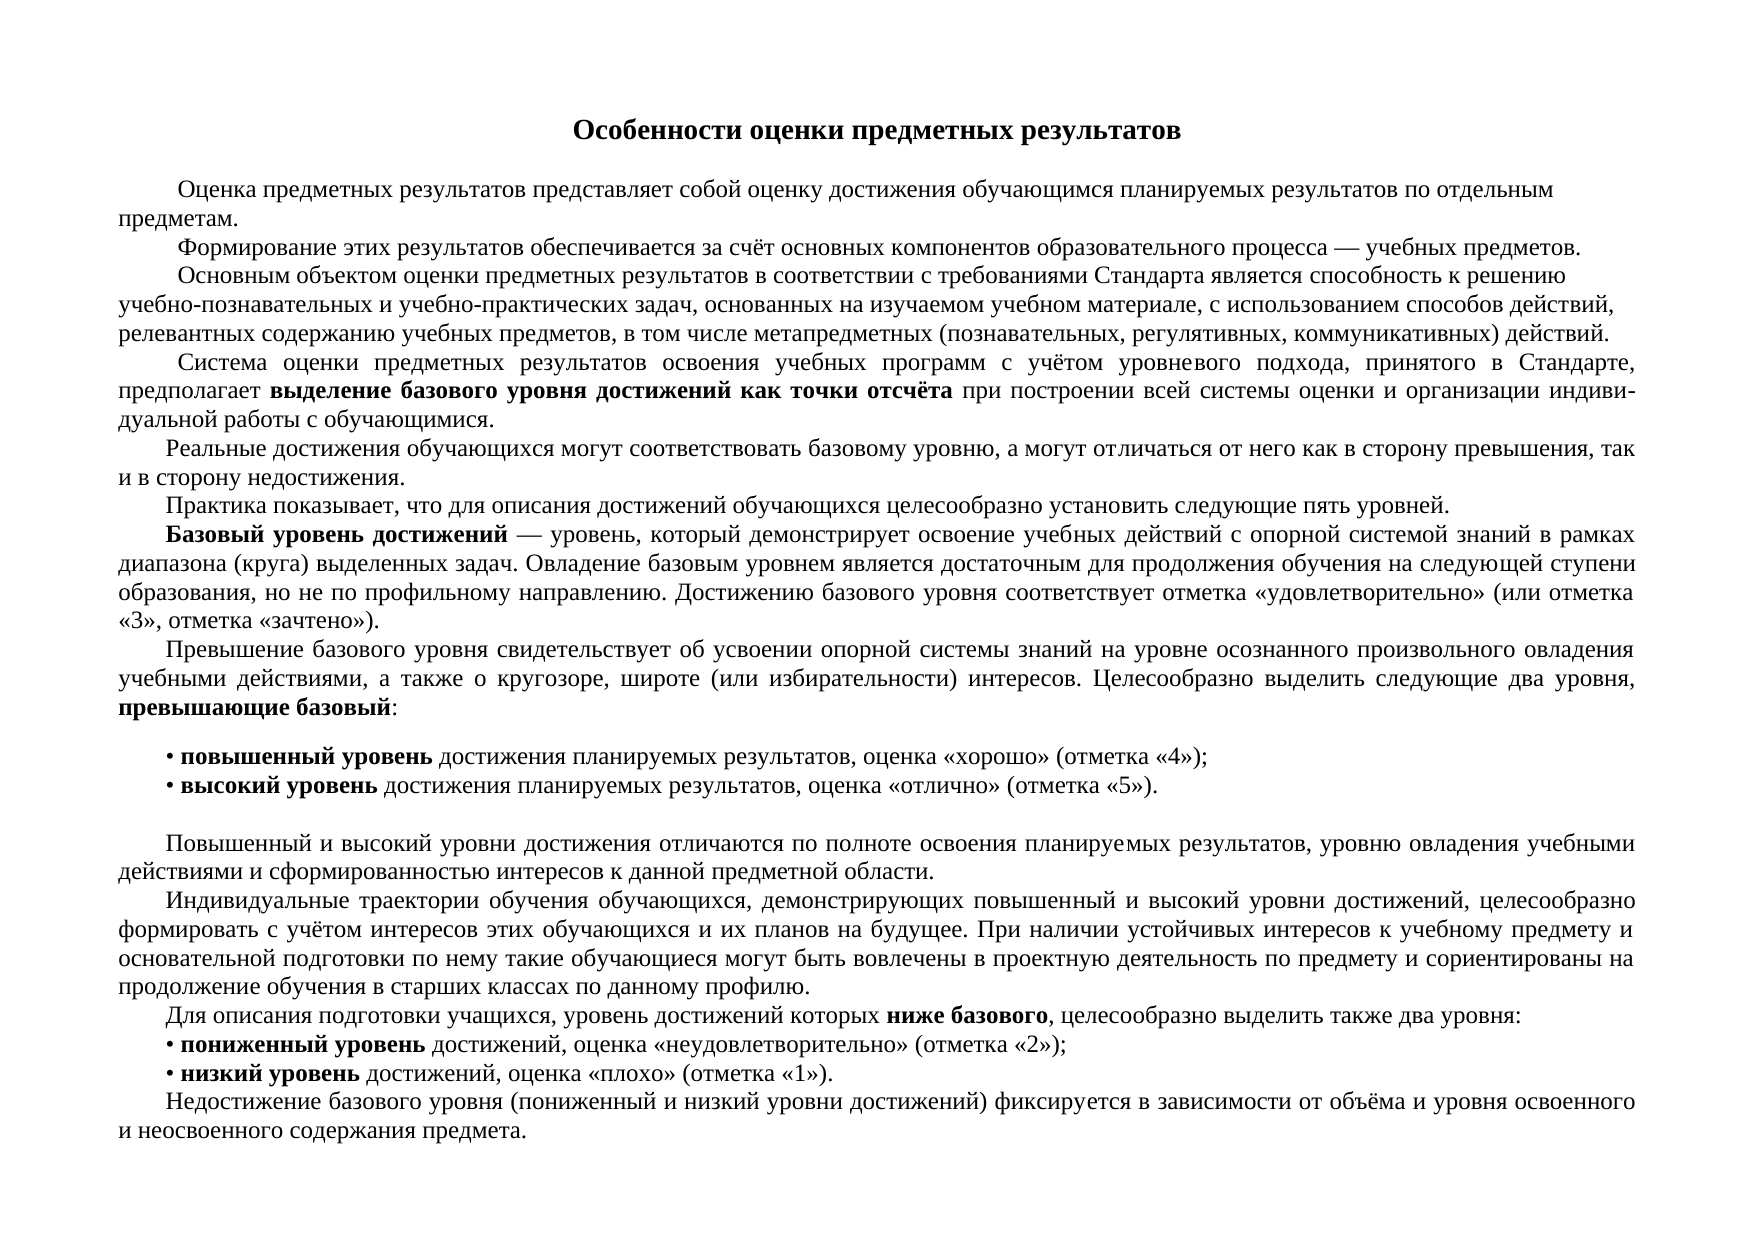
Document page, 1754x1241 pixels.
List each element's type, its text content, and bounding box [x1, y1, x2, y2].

text Базовый уровень достижений — уровень, который демонстрирует освоение учебных действий с опорной системой знаний в рамках диапазона (круга) выделенных задач. Овладение базовым уровнем является достаточным для продолжения обучения на следующей ступени образования, но не по профильному направлению. Достижению базового уровня соответствует отметка «удовлетворительно» (или отметка «3», отметка «зачтено»). [118, 519, 1636, 634]
text Особенности оценки предметных результатов [118, 112, 1636, 146]
text • высокий уровень достижения планируемых результатов, оценка «отлично» (отметка «5»). [118, 770, 1636, 799]
text • повышенный уровень достижения планируемых результатов, оценка «хорошо» (отметка «4»); [118, 741, 1636, 770]
text Формирование этих результатов обеспечивается за счёт основных компонентов образовательного процесса — учебных предметов. [118, 232, 1636, 261]
text Для описания подготовки учащихся, уровень достижений которых ниже базового, целесообразно выделить также два уровня: [118, 1000, 1636, 1029]
text Повышенный и высокий уровни достижения отличаются по полноте освоения планируемых результатов, уровню овладения учебными действиями и сформированностью интересов к данной предметной области. [118, 828, 1636, 885]
text Оценка предметных результатов представляет собой оценку достижения обучающимся планируемых результатов по отдельным предметам. [118, 174, 1636, 232]
text Система оценки предметных результатов освоения учебных программ с учётом уровневого подхода, принятого в Стандарте, предполагает выделение базового уровня достижений как точки отсчёта при построении всей системы оценки и организации индивидуальной работы с обучающимися. [118, 347, 1636, 433]
text Недостижение базового уровня (пониженный и низкий уровни достижений) фиксируется в зависимости от объёма и уровня освоенного и неосвоенного содержания предмета. [118, 1086, 1636, 1144]
text • низкий уровень достижений, оценка «плохо» (отметка «1»). [118, 1058, 1636, 1086]
text Индивидуальные траектории обучения обучающихся, демонстрирующих повышенный и высокий уровни достижений, целесообразно формировать с учётом интересов этих обучающихся и их планов на будущее. При наличии устойчивых интересов к учебному предмету и основательной подготовки по нему такие обучающиеся могут быть вовлечены в проектную деятельность по предмету и сориентированы на продолжение обучения в старших классах по данному профилю. [118, 885, 1636, 1000]
text Реальные достижения обучающихся могут соответствовать базовому уровню, а могут отличаться от него как в сторону превышения, так и в сторону недостижения. [118, 433, 1636, 491]
text Практика показывает, что для описания достижений обучающихся целесообразно установить следующие пять уровней. [118, 491, 1636, 519]
text Основным объектом оценки предметных результатов в соответствии с требованиями Стандарта является способность к решению учебно-познавательных и учебно-практических задач, основанных на изучаемом учебном материале, с использованием способов действий, релевантных содержанию учебных предметов, в том числе метапредметных (познавательных, регулятивных, коммуникативных) действий. [118, 261, 1636, 347]
text • пониженный уровень достижений, оценка «неудовлетворительно» (отметка «2»); [118, 1029, 1636, 1058]
text Превышение базового уровня свидетельствует об усвоении опорной системы знаний на уровне осознанного произвольного овладения учебными действиями, а также о кругозоре, широте (или избирательности) интересов. Целесообразно выделить следующие два уровня, превышающие базовый: [118, 634, 1636, 721]
